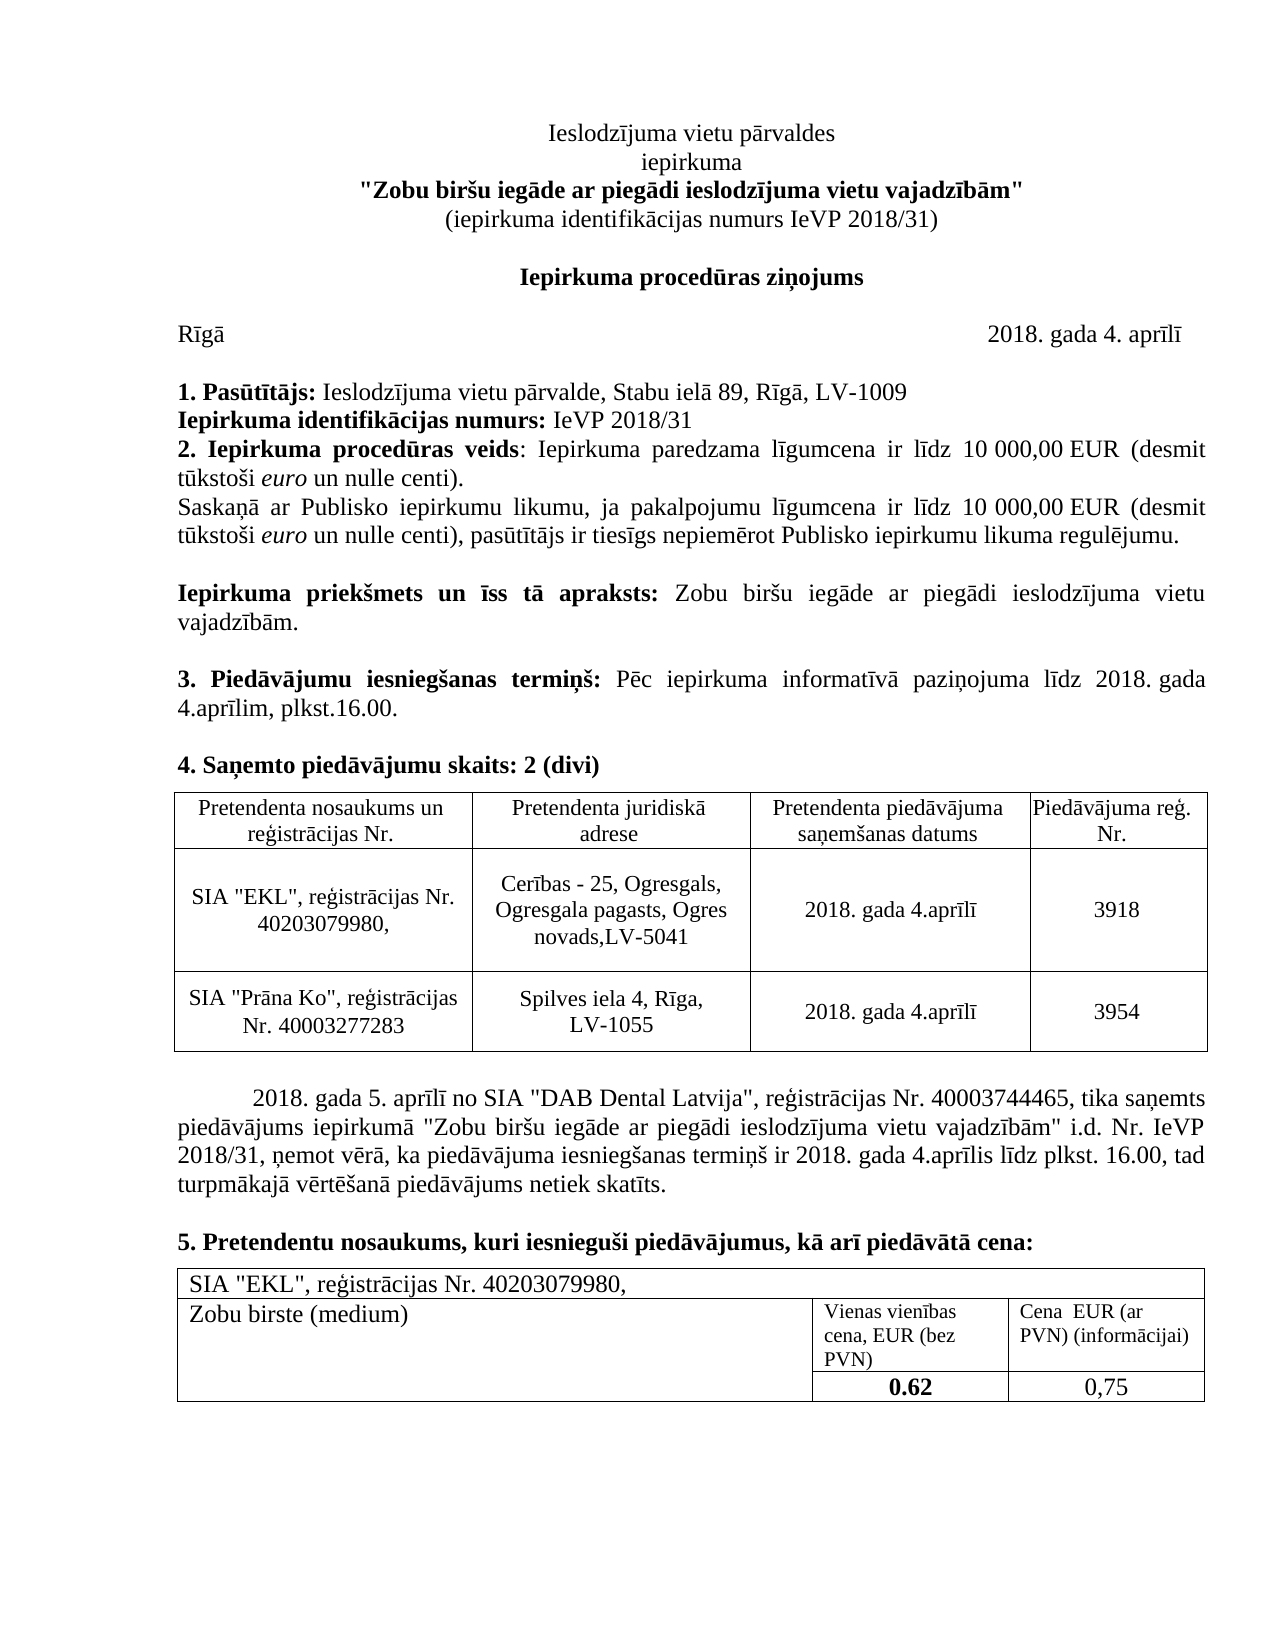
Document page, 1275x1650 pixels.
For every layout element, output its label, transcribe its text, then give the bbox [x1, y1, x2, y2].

table_cell 2018. gada 4.aprīlī [751, 849, 1030, 971]
text 2018. gada 5. aprīlī no SIA "DAB Dental Latvija", reģistrācijas Nr. 40003744465, tika saņemts piedāvājums iepirkumā "Zobu biršu iegāde ar piegādi ieslodzījuma vietu vajadzībām" i.d. Nr. IeVP 2018/31, ņemot vērā, ka piedāvājuma iesniegšanas termiņš ir 2018. gada 4.aprīlis līdz plkst. 16.00, tad turpmākajā vērtēšanā piedāvājums netiek skatīts. [177, 1083, 1206, 1198]
text Saskaņā ar Publisko iepirkumu likumu, ja pakalpojumu līgumcena ir līdz 10 000,00 EUR (desmit tūkstoši euro un nulle centi), pasūtītājs ir tiesīgs nepiemērot Publisko iepirkumu likuma regulējumu. [177, 492, 1206, 549]
text Ieslodzījuma vietu pārvaldes [177, 118, 1206, 147]
table_cell 3918 [1031, 849, 1207, 971]
title Rīgā 2018. gada 4. aprīlī [177, 319, 1206, 348]
table_header Pretendenta piedāvājuma saņemšanas datums [751, 793, 1030, 848]
text 1. Pasūtītājs: Ieslodzījuma vietu pārvalde, Stabu ielā 89, Rīgā, LV-1009 [177, 377, 1206, 406]
text 2. Iepirkuma procedūras veids: Iepirkuma paredzama līgumcena ir līdz 10 000,00 EUR (desmit tūkstoši euro un nulle centi). [177, 434, 1206, 492]
table_cell 0,75 [1009, 1372, 1204, 1401]
table_cell 0.62 [813, 1372, 1008, 1401]
table_cell Cerības - 25, Ogresgals, Ogresgala pagasts, Ogres novads,LV-5041 [473, 849, 750, 971]
table_cell Vienas vienības cena, EUR (bez PVN) [813, 1299, 1008, 1371]
text 4. Saņemto piedāvājumu skaits: 2 (divi) [177, 751, 1206, 779]
text "Zobu biršu iegāde ar piegādi ieslodzījuma vietu vajadzībām" [177, 176, 1206, 204]
table_cell Zobu birste (medium) [178, 1299, 812, 1401]
table_cell 3954 [1031, 972, 1207, 1051]
table_cell SIA "Prāna Ko", reģistrācijas Nr. 40003277283 [175, 972, 472, 1051]
table_header SIA "EKL", reģistrācijas Nr. 40203079980, [178, 1269, 1204, 1298]
table_cell Spilves iela 4, Rīga, LV-1055 [473, 972, 750, 1051]
subtitle iepirkuma [177, 147, 1206, 176]
table_header Pretendenta nosaukums un reģistrācijas Nr. [175, 793, 472, 848]
table_header Piedāvājuma reģ. Nr. [1031, 793, 1207, 848]
text Iepirkuma priekšmets un īss tā apraksts: Zobu biršu iegāde ar piegādi ieslodzījuma vietu vajadzībām. [177, 578, 1206, 636]
text 3. Piedāvājumu iesniegšanas termiņš: Pēc iepirkuma informatīvā paziņojuma līdz 2018. gada 4.aprīlim, plkst.16.00. [177, 664, 1206, 722]
table_cell Cena EUR (ar PVN) (informācijai) [1009, 1299, 1204, 1371]
table_header Pretendenta juridiskā adrese [473, 793, 750, 848]
table_cell 2018. gada 4.aprīlī [751, 972, 1030, 1051]
text (iepirkuma identifikācijas numurs IeVP 2018/31) [177, 204, 1206, 233]
table_cell SIA "EKL", reģistrācijas Nr. 40203079980, [175, 849, 472, 971]
text 5. Pretendentu nosaukums, kuri iesnieguši piedāvājumus, kā arī piedāvātā cena: [177, 1227, 1206, 1255]
text Iepirkuma procedūras ziņojums [177, 262, 1206, 291]
text Iepirkuma identifikācijas numurs: IeVP 2018/31 [177, 406, 1206, 434]
